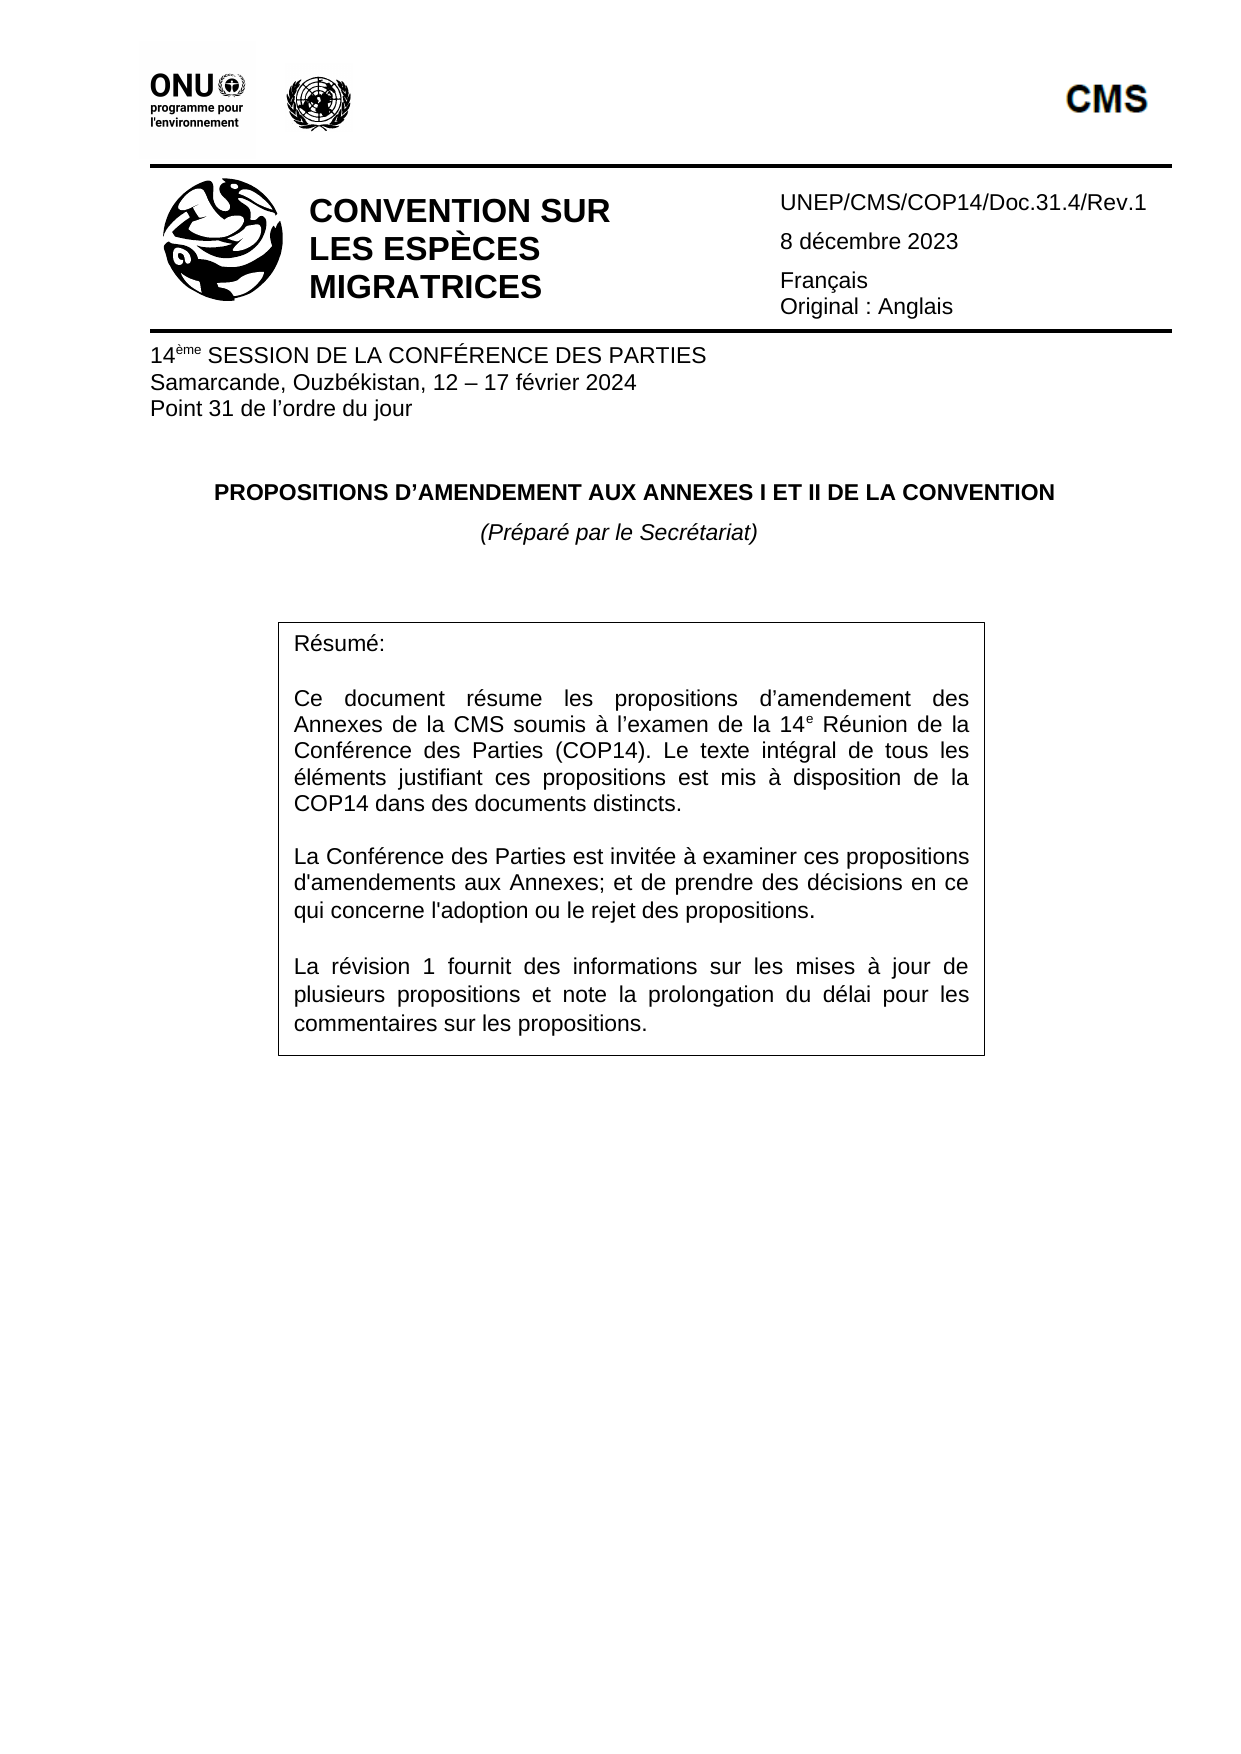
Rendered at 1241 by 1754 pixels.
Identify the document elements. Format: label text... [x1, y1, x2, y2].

text (Préparé par le Secrétariat) [150, 519, 1090, 546]
table_header CONVENTION SUR LES ESPÈCES MIGRATRICES [309, 168, 769, 329]
subtitle PROPOSITIONS D’AMENDEMENT AUX ANNEXES I ET II DE LA CONVENTION [141, 478, 1129, 505]
picture [139, 41, 257, 159]
picture [1064, 78, 1153, 121]
text Samarcande, Ouzbékistan, 12 – 17 février 2024 [150, 370, 1090, 395]
text Point 31 de l’ordre du jour [150, 397, 1090, 422]
text 14ème SESSION DE LA CONFÉRENCE DES PARTIES [150, 342, 1090, 368]
table_header UNEP/CMS/COP14/Doc.31.4/Rev.1 8 décembre 2023 Français Original : Anglais [769, 168, 1172, 329]
table_header [150, 168, 309, 329]
